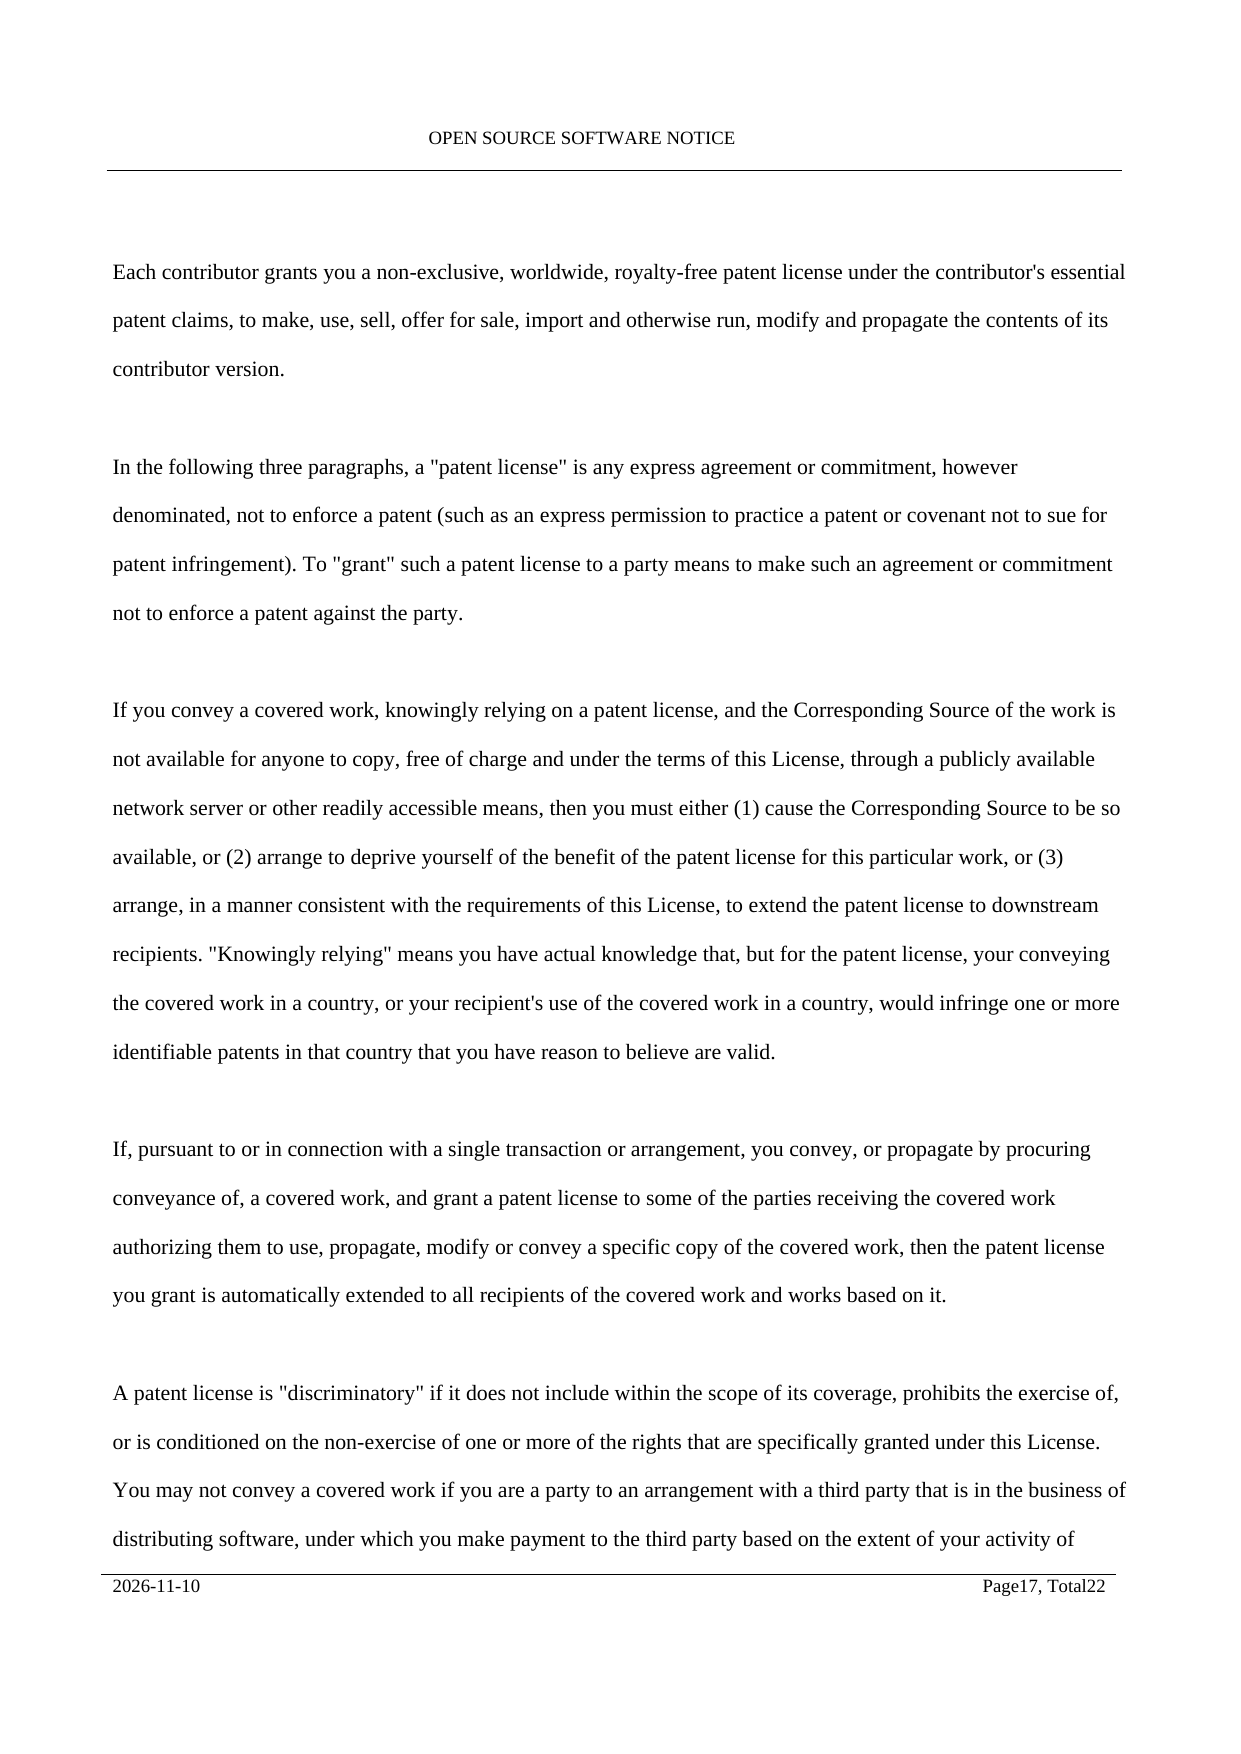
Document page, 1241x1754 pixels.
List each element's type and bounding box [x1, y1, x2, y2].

text [112, 206, 1128, 1555]
